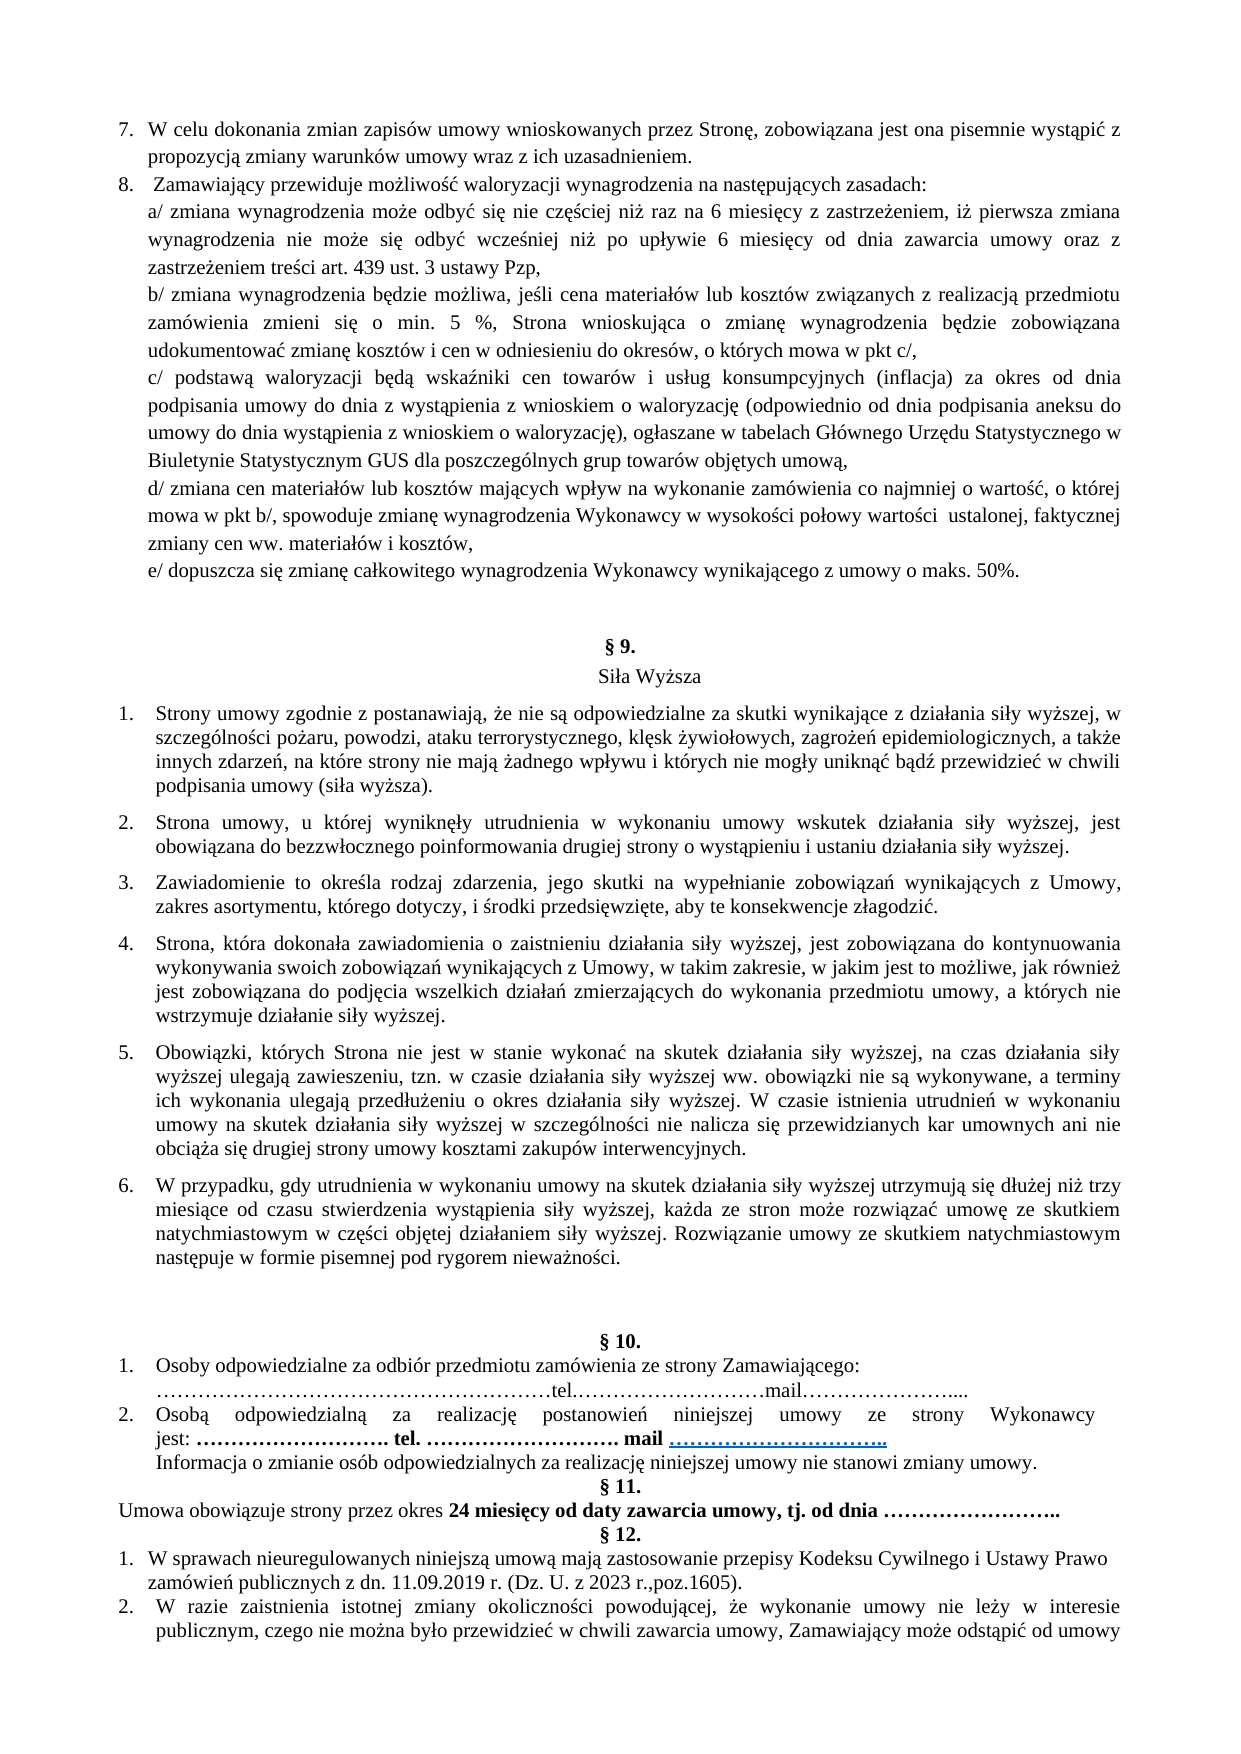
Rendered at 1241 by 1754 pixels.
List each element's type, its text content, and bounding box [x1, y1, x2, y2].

text Umowa obowiązuje strony przez okres 24 miesięcy od daty zawarcia umowy, tj. od dnia …………………….. [118, 1498, 1122, 1522]
text a/ zmiana wynagrodzenia może odbyć się nie częściej niż raz na 6 miesięcy z zastrzeżeniem, iż pierwsza zmiana wynagrodzenia nie może się odbyć wcześniej niż po upływie 6 miesięcy od dnia zawarcia umowy oraz z zastrzeżeniem treści art. 439 ust. 3 ustawy Pzp, [148, 199, 1122, 279]
text d/ zmiana cen materiałów lub kosztów mających wpływ na wykonanie zamówienia co najmniej o wartość, o której mowa w pkt b/, spowoduje zmianę wynagrodzenia Wykonawcy w wysokości połowy wartości ustalonej, faktycznej zmiany cen ww. materiałów i kosztów, [148, 476, 1122, 555]
list W przypadku, gdy utrudnienia w wykonaniu umowy na skutek działania siły wyższej utrzymują się dłużej niż trzy miesiące od czasu stwierdzenia wystąpienia siły wyższej, każda ze stron może rozwiązać umowę ze skutkiem natychmiastowym w części objętej działaniem siły wyższej. Rozwiązanie umowy ze skutkiem natychmiastowym następuje w formie pisemnej pod rygorem nieważności. [118, 1172, 1122, 1269]
text b/ zmiana wynagrodzenia będzie możliwa, jeśli cena materiałów lub kosztów związanych z realizacją przedmiotu zamówienia zmieni się o min. 5 %, Strona wnioskująca o zmianę wynagrodzenia będzie zobowiązana udokumentować zmianę kosztów i cen w odniesieniu do okresów, o których mowa w pkt c/, [148, 282, 1122, 362]
list W sprawach nieuregulowanych niniejszą umową mają zastosowanie przepisy Kodeksu Cywilnego i Ustawy Prawo zamówień publicznych z dn. 11.09.2019 r. (Dz. U. z 2023 r.,poz.1605). [118, 1546, 1122, 1594]
text § 9. [118, 634, 1122, 658]
text e/ dopuszcza się zmianę całkowitego wynagrodzenia Wykonawcy wynikającego z umowy o maks. 50%. [118, 558, 1122, 582]
text Siła Wyższa [598, 664, 1122, 688]
text § 10. [118, 1329, 1122, 1353]
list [118, 1594, 1122, 1642]
list Strona umowy, u której wyniknęły utrudnienia w wykonaniu umowy wskutek działania siły wyższej, jest obowiązana do bezzwłocznego poinformowania drugiej strony o wystąpieniu i ustaniu działania siły wyższej. [118, 810, 1122, 858]
text § 12. [118, 1522, 1122, 1546]
list Zamawiający przewiduje możliwość waloryzacji wynagrodzenia na następujących zasadach: [118, 172, 1122, 196]
list Strona, która dokonała zawiadomienia o zaistnieniu działania siły wyższej, jest zobowiązana do kontynuowania wykonywania swoich zobowiązań wynikających z Umowy, w takim zakresie, w jakim jest to możliwe, jak również jest zobowiązana do podjęcia wszelkich działań zmierzających do wykonania przedmiotu umowy, a których nie wstrzymuje działanie siły wyższej. [118, 931, 1122, 1027]
list Zawiadomienie to określa rodzaj zdarzenia, jego skutki na wypełnianie zobowiązań wynikających z Umowy, zakres asortymentu, którego dotyczy, i środki przedsięwzięte, aby te konsekwencje złagodzić. [118, 870, 1122, 918]
text Informacja o zmianie osób odpowiedzialnych za realizację niniejszej umowy nie stanowi zmiany umowy. [156, 1450, 1122, 1474]
text c/ podstawą waloryzacji będą wskaźniki cen towarów i usług konsumpcyjnych (inflacja) za okres od dnia podpisania umowy do dnia z wystąpienia z wnioskiem o waloryzację (odpowiednio od dnia podpisania aneksu do umowy do dnia wystąpienia z wnioskiem o waloryzację), ogłaszane w tabelach Głównego Urzędu Statystycznego w Biuletynie Statystycznym GUS dla poszczególnych grup towarów objętych umową, [148, 365, 1122, 472]
list Osobą odpowiedzialną za realizację postanowień niniejszej umowy ze strony Wykonawcy jest: ………………………. tel. ………………………. mail ………………………….. [118, 1402, 1122, 1450]
list W celu dokonania zmian zapisów umowy wnioskowanych przez Stronę, zobowiązana jest ona pisemnie wystąpić z propozycją zmiany warunków umowy wraz z ich uzasadnieniem. [118, 117, 1122, 168]
list Osoby odpowiedzialne za odbiór przedmiotu zamówienia ze strony Zamawiającego: [118, 1353, 1122, 1377]
list Strony umowy zgodnie z postanawiają, że nie są odpowiedzialne za skutki wynikające z działania siły wyższej, w szczególności pożaru, powodzi, ataku terrorystycznego, klęsk żywiołowych, zagrożeń epidemiologicznych, a także innych zdarzeń, na które strony nie mają żadnego wpływu i których nie mogły uniknąć bądź przewidzieć w chwili podpisania umowy (siła wyższa). [118, 701, 1122, 797]
text § 11. [118, 1474, 1122, 1498]
text …………………………………………………tel.………………………mail………………….... [156, 1377, 1122, 1402]
list Obowiązki, których Strona nie jest w stanie wykonać na skutek działania siły wyższej, na czas działania siły wyższej ulegają zawieszeniu, tzn. w czasie działania siły wyższej ww. obowiązki nie są wykonywane, a terminy ich wykonania ulegają przedłużeniu o okres działania siły wyższej. W czasie istnienia utrudnień w wykonaniu umowy na skutek działania siły wyższej w szczególności nie nalicza się przewidzianych kar umownych ani nie obciąża się drugiej strony umowy kosztami zakupów interwencyjnych. [118, 1040, 1122, 1160]
